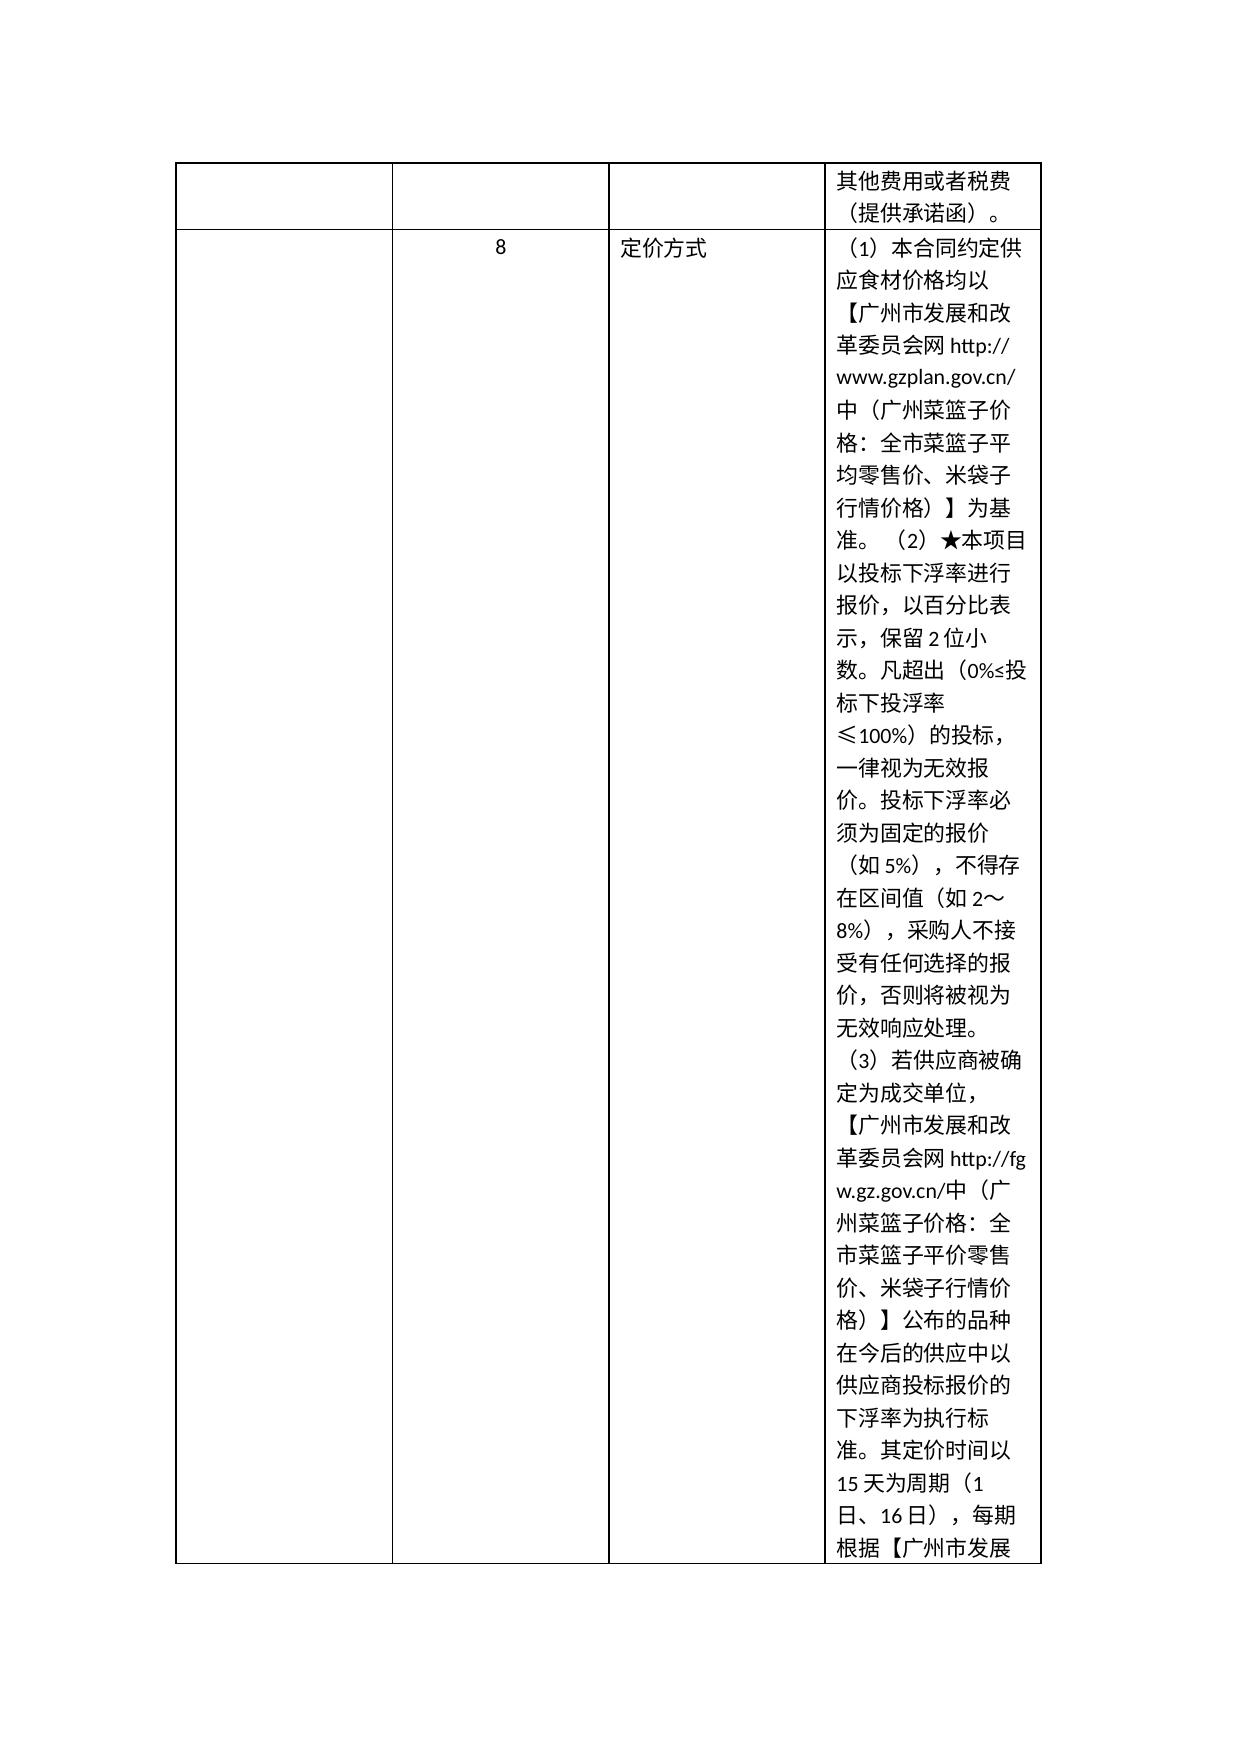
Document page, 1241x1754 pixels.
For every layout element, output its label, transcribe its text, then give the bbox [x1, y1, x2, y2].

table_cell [826, 164, 1040, 228]
table_cell [177, 230, 392, 1563]
table_cell 7 [393, 164, 608, 228]
table_cell ★ [177, 164, 392, 228]
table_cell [826, 230, 1040, 1563]
table_cell 其他 [610, 164, 824, 228]
table_cell 8 [393, 230, 608, 1563]
table_cell 定价方式 [610, 230, 824, 1563]
